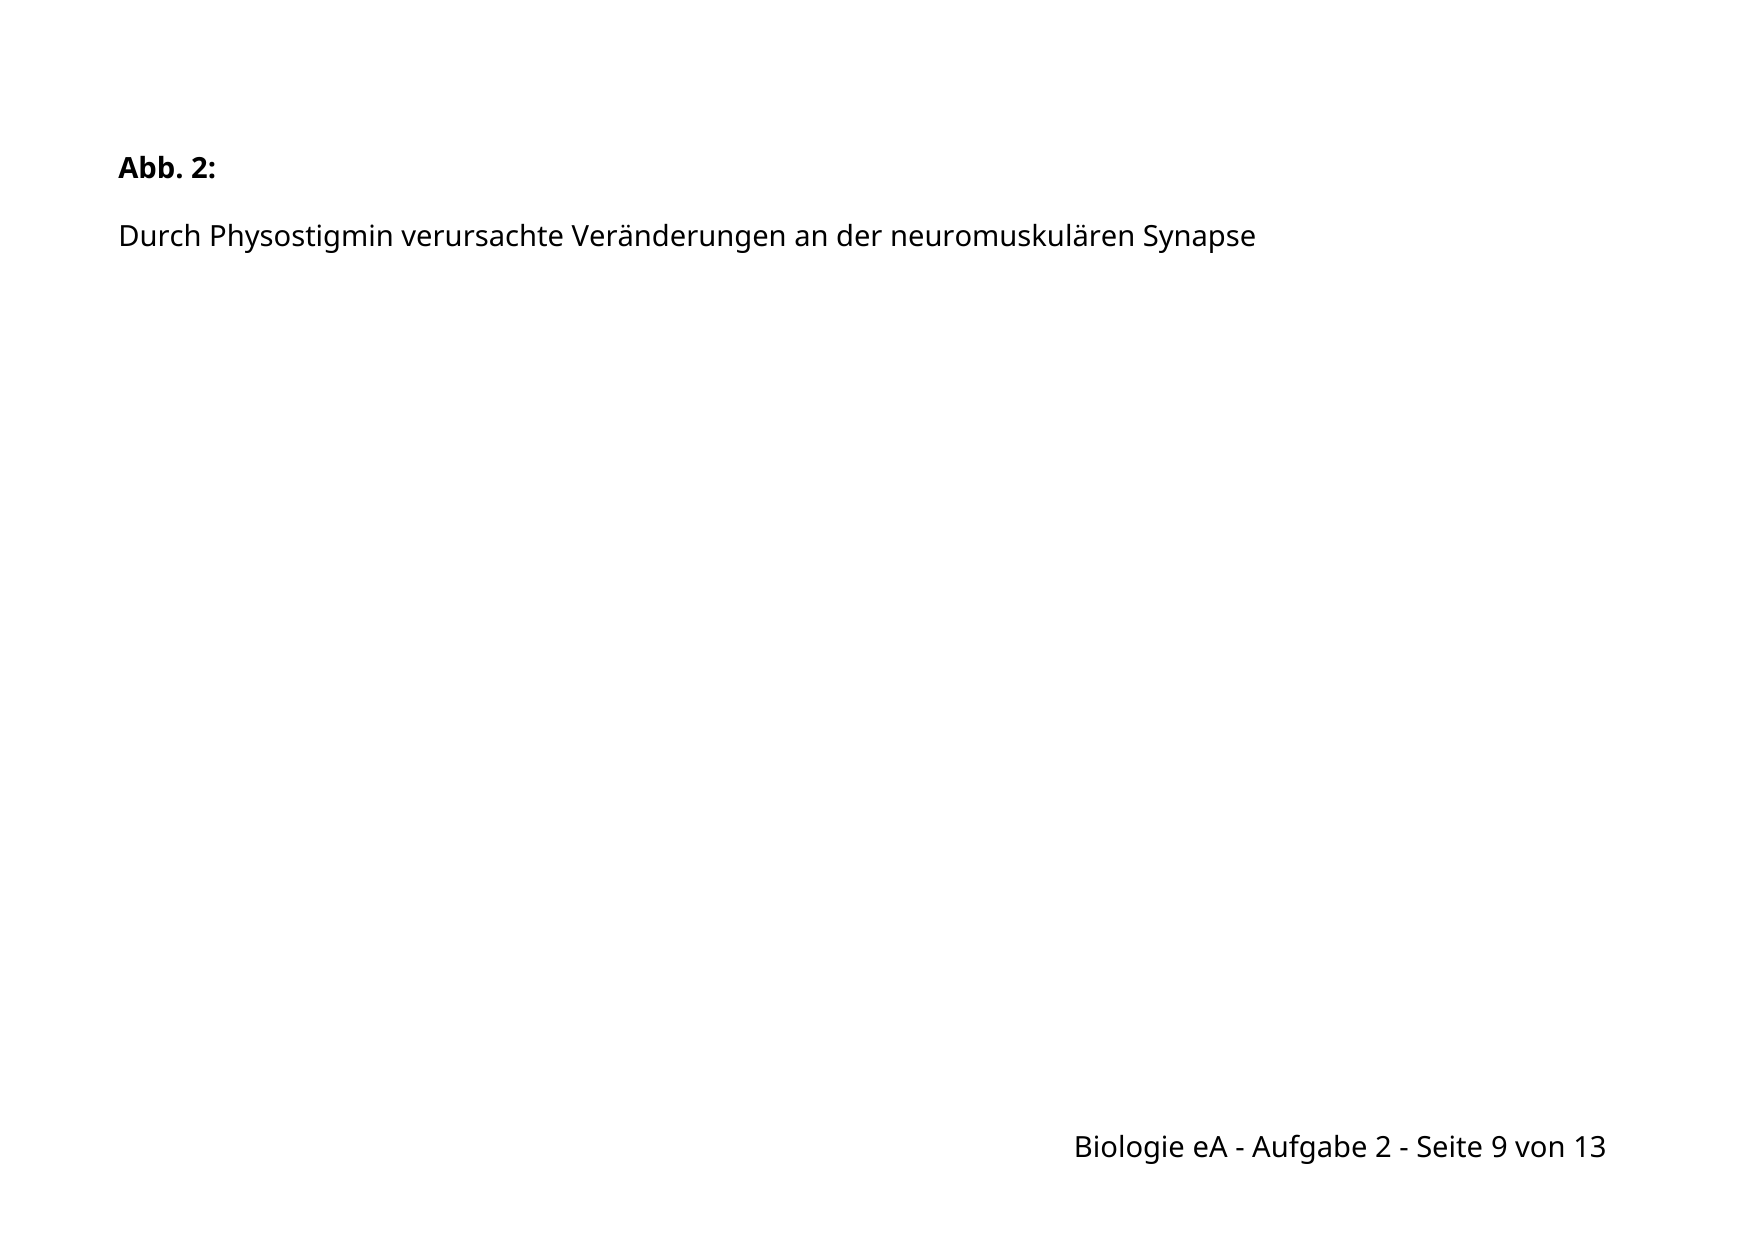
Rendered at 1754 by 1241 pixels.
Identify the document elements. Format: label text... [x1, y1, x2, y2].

subtitle Abb. 2: [118, 148, 1606, 187]
text Durch Physostigmin verursachte Veränderungen an der neuromuskulären Synapse [118, 215, 1606, 255]
